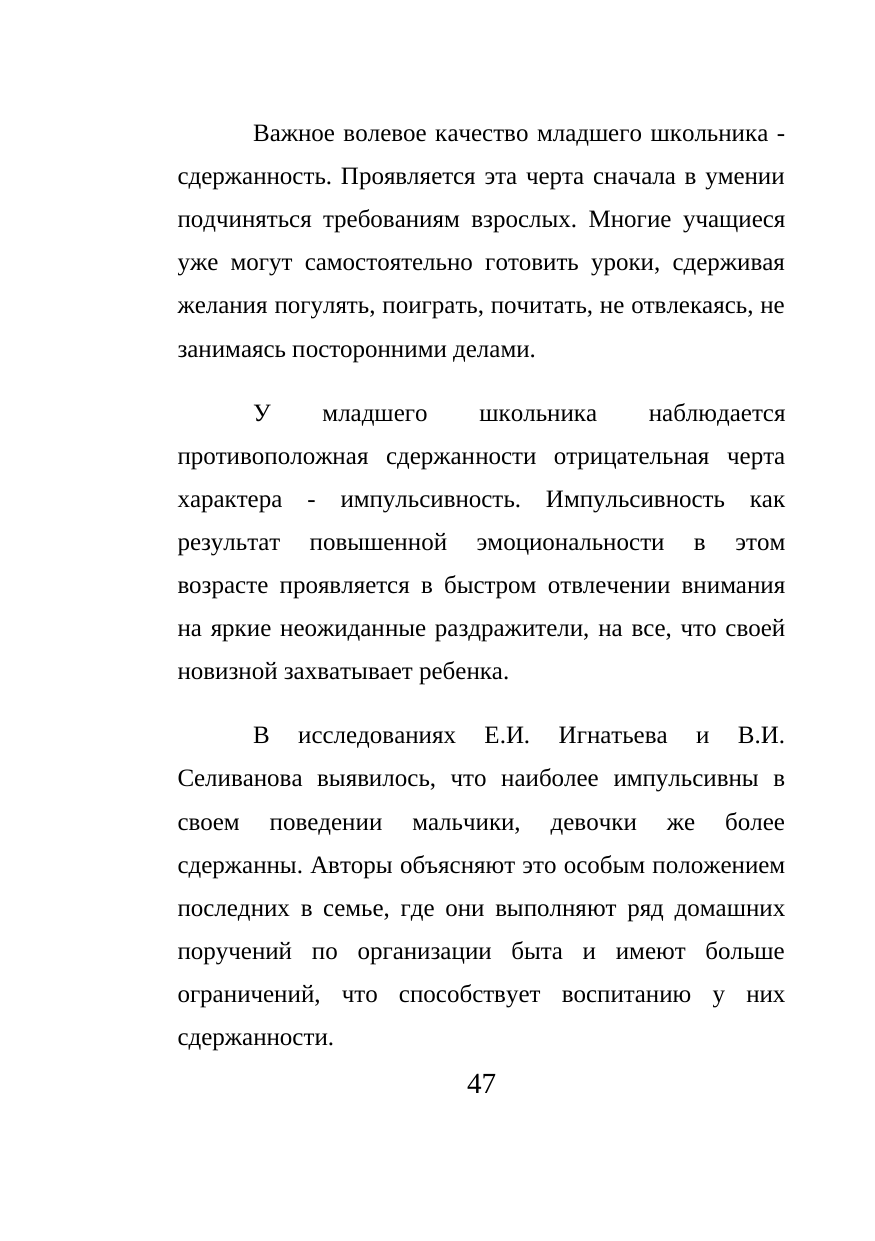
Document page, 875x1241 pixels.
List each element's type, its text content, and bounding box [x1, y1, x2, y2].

text В исследованиях Е.И. Игнатьева и В.И. Селиванова выявилось, что наиболее импульсивны в своем поведении мальчики, девочки же более сдержанны. Авторы объясняют это особым положением последних в семье, где они выполняют ряд домашних поручений по организации быта и имеют больше ограничений, что способствует воспитанию у них сдержанности. [177, 720, 786, 1051]
text Важное волевое качество младшего школьника - сдержанность. Проявляется эта черта сначала в умении подчиняться требованиям взрослых. Многие учащиеся уже могут самостоятельно готовить уроки, сдерживая желания погулять, поиграть, почитать, не отвлекаясь, не занимаясь посторонними делами. [177, 118, 786, 362]
text У младшего школьника наблюдается противоположная сдержанности отрицательная черта характера - импульсивность. Импульсивность как результат повышенной эмоциональности в этом возрасте проявляется в быстром отвлечении внимания на яркие неожиданные раздражители, на все, что своей новизной захватывает ребенка. [177, 398, 786, 685]
